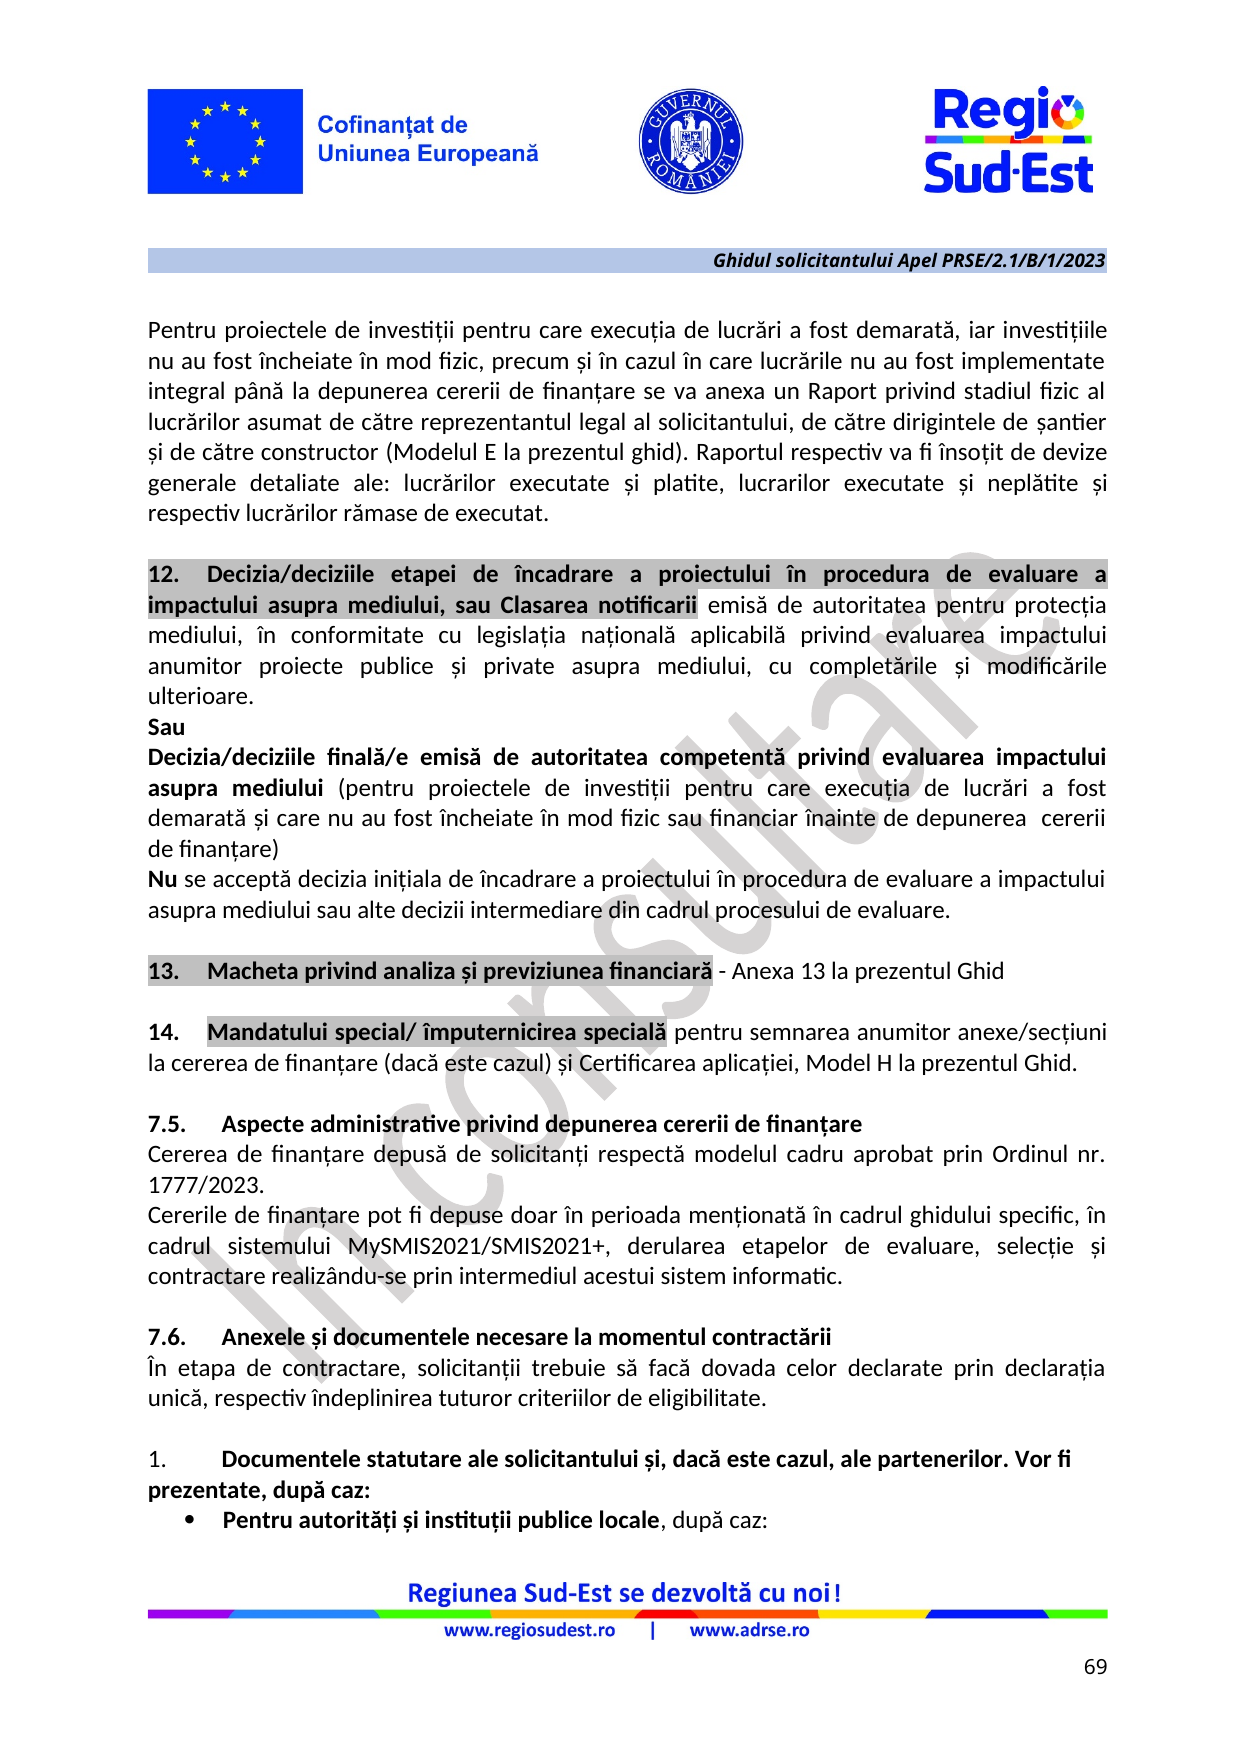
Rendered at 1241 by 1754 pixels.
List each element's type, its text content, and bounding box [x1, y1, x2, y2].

list Sau [148, 711, 1107, 742]
list Documentele statutare ale solicitantului și, dacă este cazul, ale partenerilor. Vor fi [148, 1443, 1107, 1474]
text Cererea de finanțare depusă de solicitanți respectă modelul cadru aprobat prin Ordinul nr. 1777/2023. [148, 1138, 1107, 1199]
list Pentru autorități și instituții publice locale, după caz: [185, 1504, 1107, 1535]
list Macheta privind analiza și previziunea financiară - Anexa 13 la prezentul Ghid [713, 955, 1107, 986]
list Nu se acceptă decizia inițiala de încadrare a proiectului în procedura de evaluare a impactului asupra mediului sau alte decizii intermediare din cadrul procesului de evaluare. [148, 864, 1107, 925]
list Decizia/deciziile etapei de încadrare a proiectului în procedura de evaluare a impactului asupra mediului, sau Clasarea notificarii emisă de autoritatea pentru protecția mediului, în conformitate cu legislaţia naţională aplicabilă privind evaluarea impactului anumitor proiecte publice şi private asupra mediului, cu completările şi modificările ulterioare. [148, 589, 1107, 711]
text Cererile de finanțare pot fi depuse doar în perioada menționată în cadrul ghidului specific, în cadrul sistemului MySMIS2021/SMIS2021+, derularea etapelor de evaluare, selecție și contractare realizându-se prin intermediul acestui sistem informatic. [148, 1199, 1107, 1291]
text prezentate, după caz: [148, 1474, 1107, 1504]
text În etapa de contractare, solicitanții trebuie să facă dovada celor declarate prin declarația unică, respectiv îndeplinirea tuturor criteriilor de eligibilitate. [148, 1352, 1107, 1413]
subtitle Anexele şi documentele necesare la momentul contractării [148, 1321, 1107, 1352]
picture [147, 1582, 1108, 1640]
subtitle Aspecte administrative privind depunerea cererii de finanţare [148, 1108, 1107, 1138]
list Pentru proiectele de investiţii pentru care execuţia de lucrări a fost demarată, iar investiţiile nu au fost încheiate în mod fizic, precum și în cazul în care lucrările nu au fost implementate integral până la depunerea cererii de finanțare se va anexa un Raport privind stadiul fizic al lucrărilor asumat de către reprezentantul legal al solicitantului, de către dirigintele de şantier şi de către constructor (Modelul E la prezentul ghid). Raportul respectiv va fi însoţit de devize generale detaliate ale: lucrărilor executate şi platite, lucrarilor executate şi neplătite şi respectiv lucrărilor rămase de executat. [148, 314, 1107, 528]
picture [147, 86, 1093, 195]
list Mandatului special/ împuternicirea specială pentru semnarea anumitor anexe/secţiuni la cererea de finanțare (dacă este cazul) și Certificarea aplicaţiei, Model H la prezentul Ghid. [148, 1016, 1107, 1077]
list Decizia/deciziile finală/e emisă de autoritatea competentă privind evaluarea impactului asupra mediului (pentru proiectele de investiţii pentru care execuţia de lucrări a fost demarată și care nu au fost încheiate în mod fizic sau financiar înainte de depunerea cererii de finanțare) [148, 742, 1107, 864]
